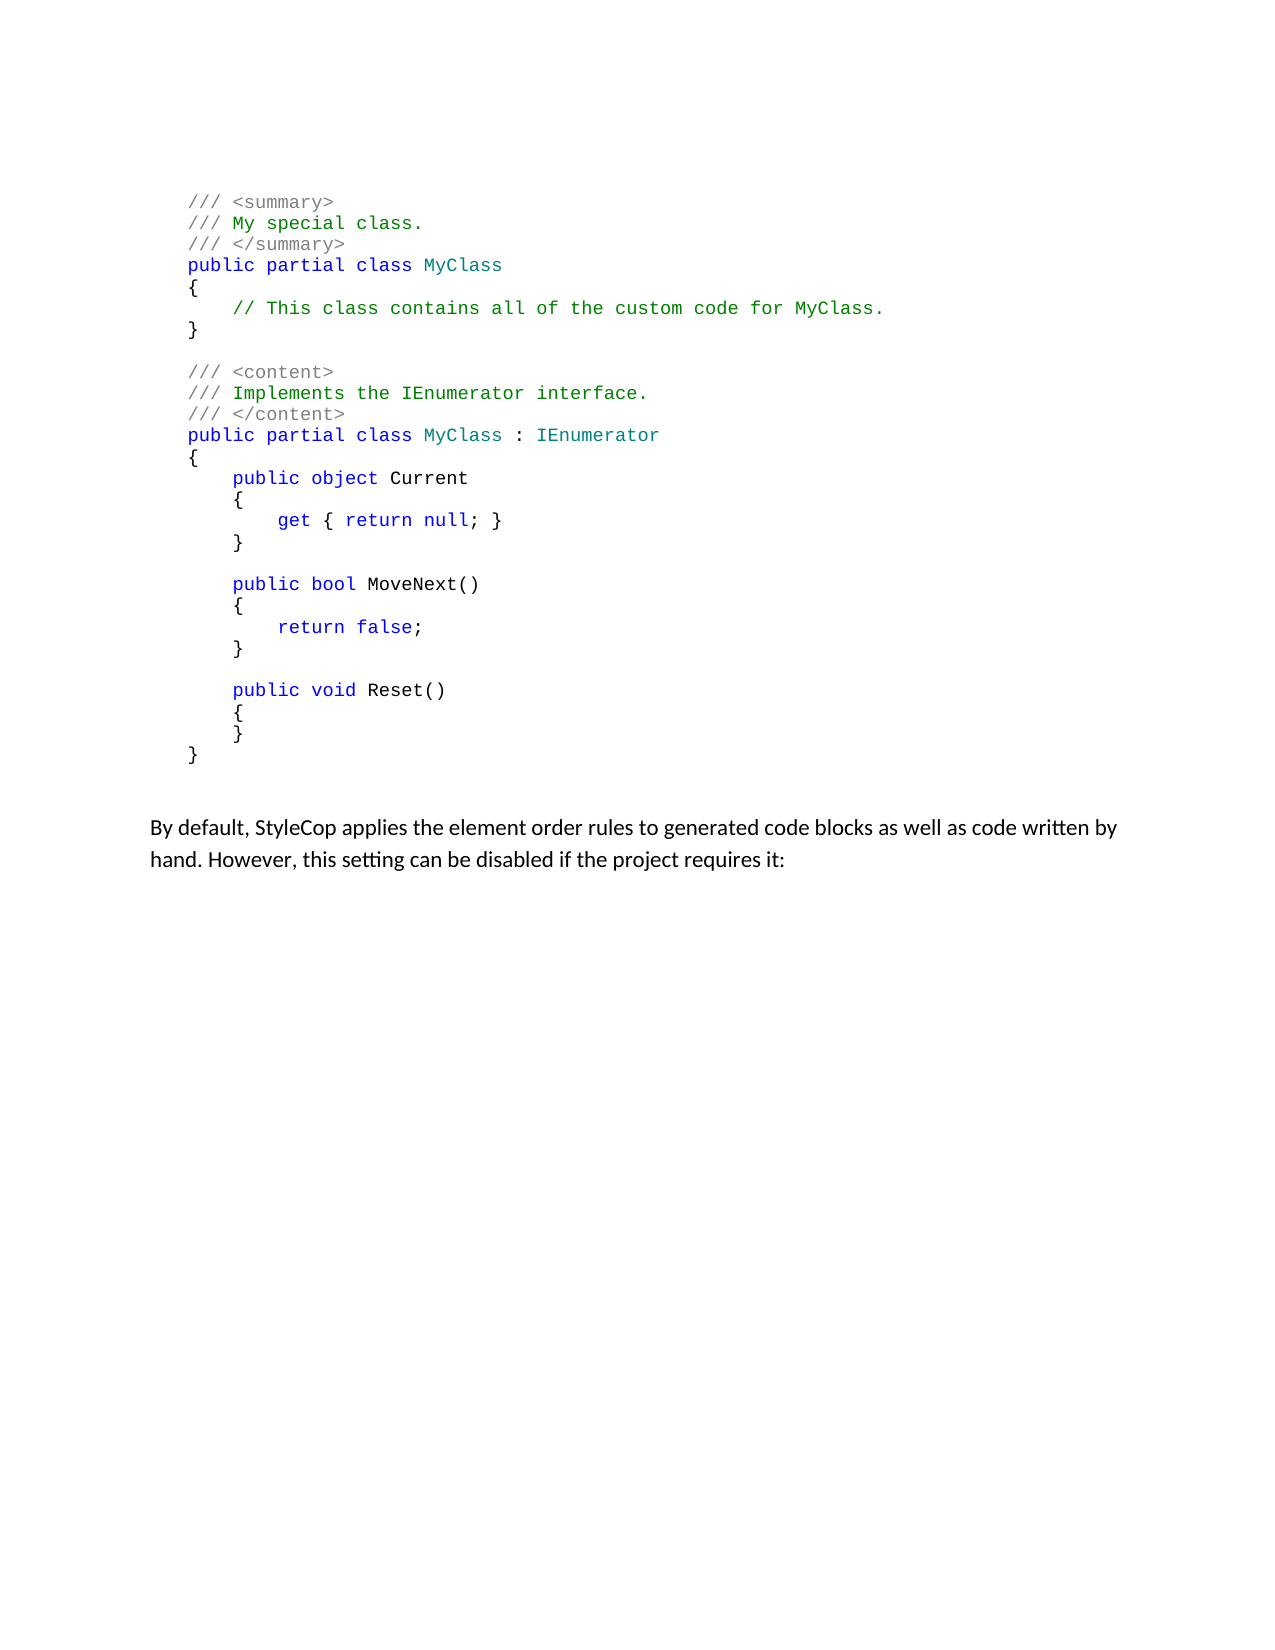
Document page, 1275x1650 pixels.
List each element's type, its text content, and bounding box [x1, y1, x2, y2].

text { [150, 447, 1125, 469]
text /// <summary> [150, 192, 1125, 214]
text public void Reset() [150, 681, 1125, 702]
text /// My special class. [150, 214, 1125, 235]
text } [150, 320, 1125, 341]
text { [150, 277, 1125, 299]
text } [150, 639, 1125, 660]
text public object Current [150, 469, 1125, 490]
text } [150, 724, 1125, 745]
text return false; [150, 617, 1125, 639]
text public partial class MyClass : IEnumerator [150, 426, 1125, 447]
text get { return null; } [150, 511, 1125, 532]
text // This class contains all of the custom code for MyClass. [150, 299, 1125, 320]
text { [150, 490, 1125, 511]
text By default, StyleCop applies the element order rules to generated code blocks as well as code written by hand. However, this setting can be disabled if the project requires it: [150, 813, 1125, 874]
text public bool MoveNext() [150, 575, 1125, 596]
text { [150, 702, 1125, 724]
text } [150, 745, 1125, 766]
text /// Implements the IEnumerator interface. [150, 384, 1125, 405]
text /// </content> [150, 405, 1125, 426]
text } [150, 532, 1125, 554]
text public partial class MyClass [150, 256, 1125, 277]
text /// </summary> [150, 235, 1125, 256]
text { [150, 596, 1125, 617]
text /// <content> [150, 362, 1125, 384]
